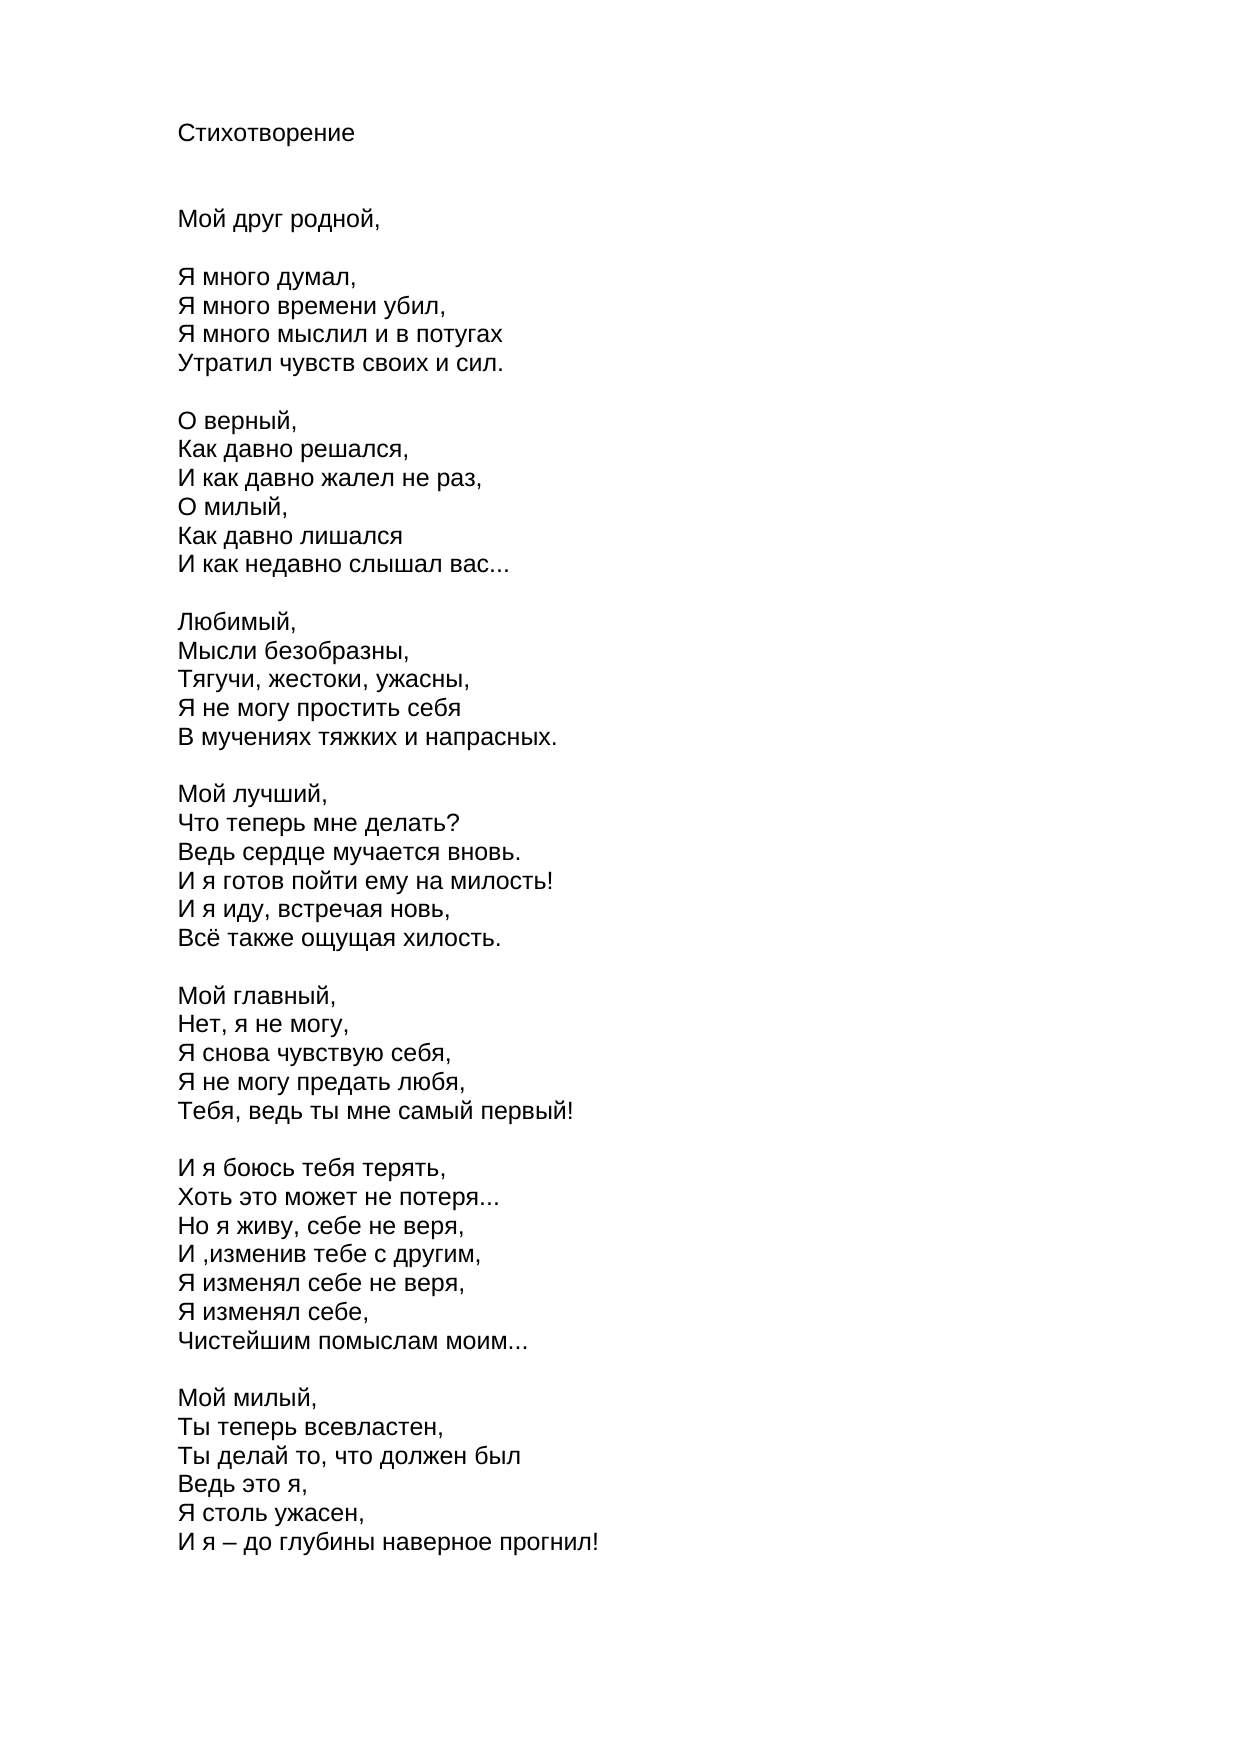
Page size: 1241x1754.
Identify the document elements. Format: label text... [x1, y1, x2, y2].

text Мой лучший, [177, 779, 1152, 808]
text О милый, [177, 492, 1152, 521]
text Я столь ужасен, [177, 1498, 1152, 1527]
text Тягучи, жестоки‌, ужасны, [177, 664, 1152, 693]
text Как давно решался, [177, 434, 1152, 463]
text Нет, я не могу, [177, 1009, 1152, 1038]
text Ты делай то, что должен был [177, 1441, 1152, 1469]
text Ведь сердце мучается вновь. [177, 837, 1152, 866]
text Чистейшим помыслам моим... [177, 1326, 1152, 1354]
text И ,изменив тебе с другим, [177, 1239, 1152, 1268]
text Как давно лишался [177, 521, 1152, 549]
text О верный, [177, 406, 1152, 434]
text И как недавно слышал вас... [177, 549, 1152, 578]
text И я иду, встречая новь, [177, 894, 1152, 923]
text Я много мыслил и в потугах [177, 319, 1152, 348]
text Ведь это я, [177, 1469, 1152, 1498]
text Что теперь мне делать? [177, 808, 1152, 837]
text Я не могу предать любя, [177, 1067, 1152, 1096]
text Хоть это может не потеря... [177, 1182, 1152, 1211]
text Мой милый, [177, 1383, 1152, 1412]
text Мысли безобразны, [177, 636, 1152, 664]
text И я готов пойти ему на милость! [177, 866, 1152, 894]
text Я много времени убил, [177, 291, 1152, 319]
text Любимый, [177, 607, 1152, 636]
text Мой главный, [177, 981, 1152, 1009]
text Я изменял себе, [177, 1297, 1152, 1326]
text Всё также ощущая хилость. [177, 923, 1152, 952]
text Я изменял себе не веря, [177, 1268, 1152, 1297]
text Я снова чувствую себя, [177, 1038, 1152, 1067]
text Но я живу, себе не веря, [177, 1211, 1152, 1239]
text Мой друг родной, [177, 204, 1152, 233]
text Я не могу простить себя [177, 693, 1152, 722]
text Ты теперь всевластен, [177, 1412, 1152, 1441]
text Стихотворение [177, 118, 1152, 147]
text Я много думал, [177, 262, 1152, 291]
text Утратил чувств своих и сил. [177, 348, 1152, 377]
text В мучениях тяжких и напрасных. [177, 722, 1152, 751]
text Тебя, ведь ты мне самый первый! [177, 1096, 1152, 1124]
text И как давно жалел не раз, [177, 463, 1152, 492]
text И я боюсь тебя терять, [177, 1153, 1152, 1182]
text И я – до глубины наверное прогнил! [177, 1527, 1152, 1556]
